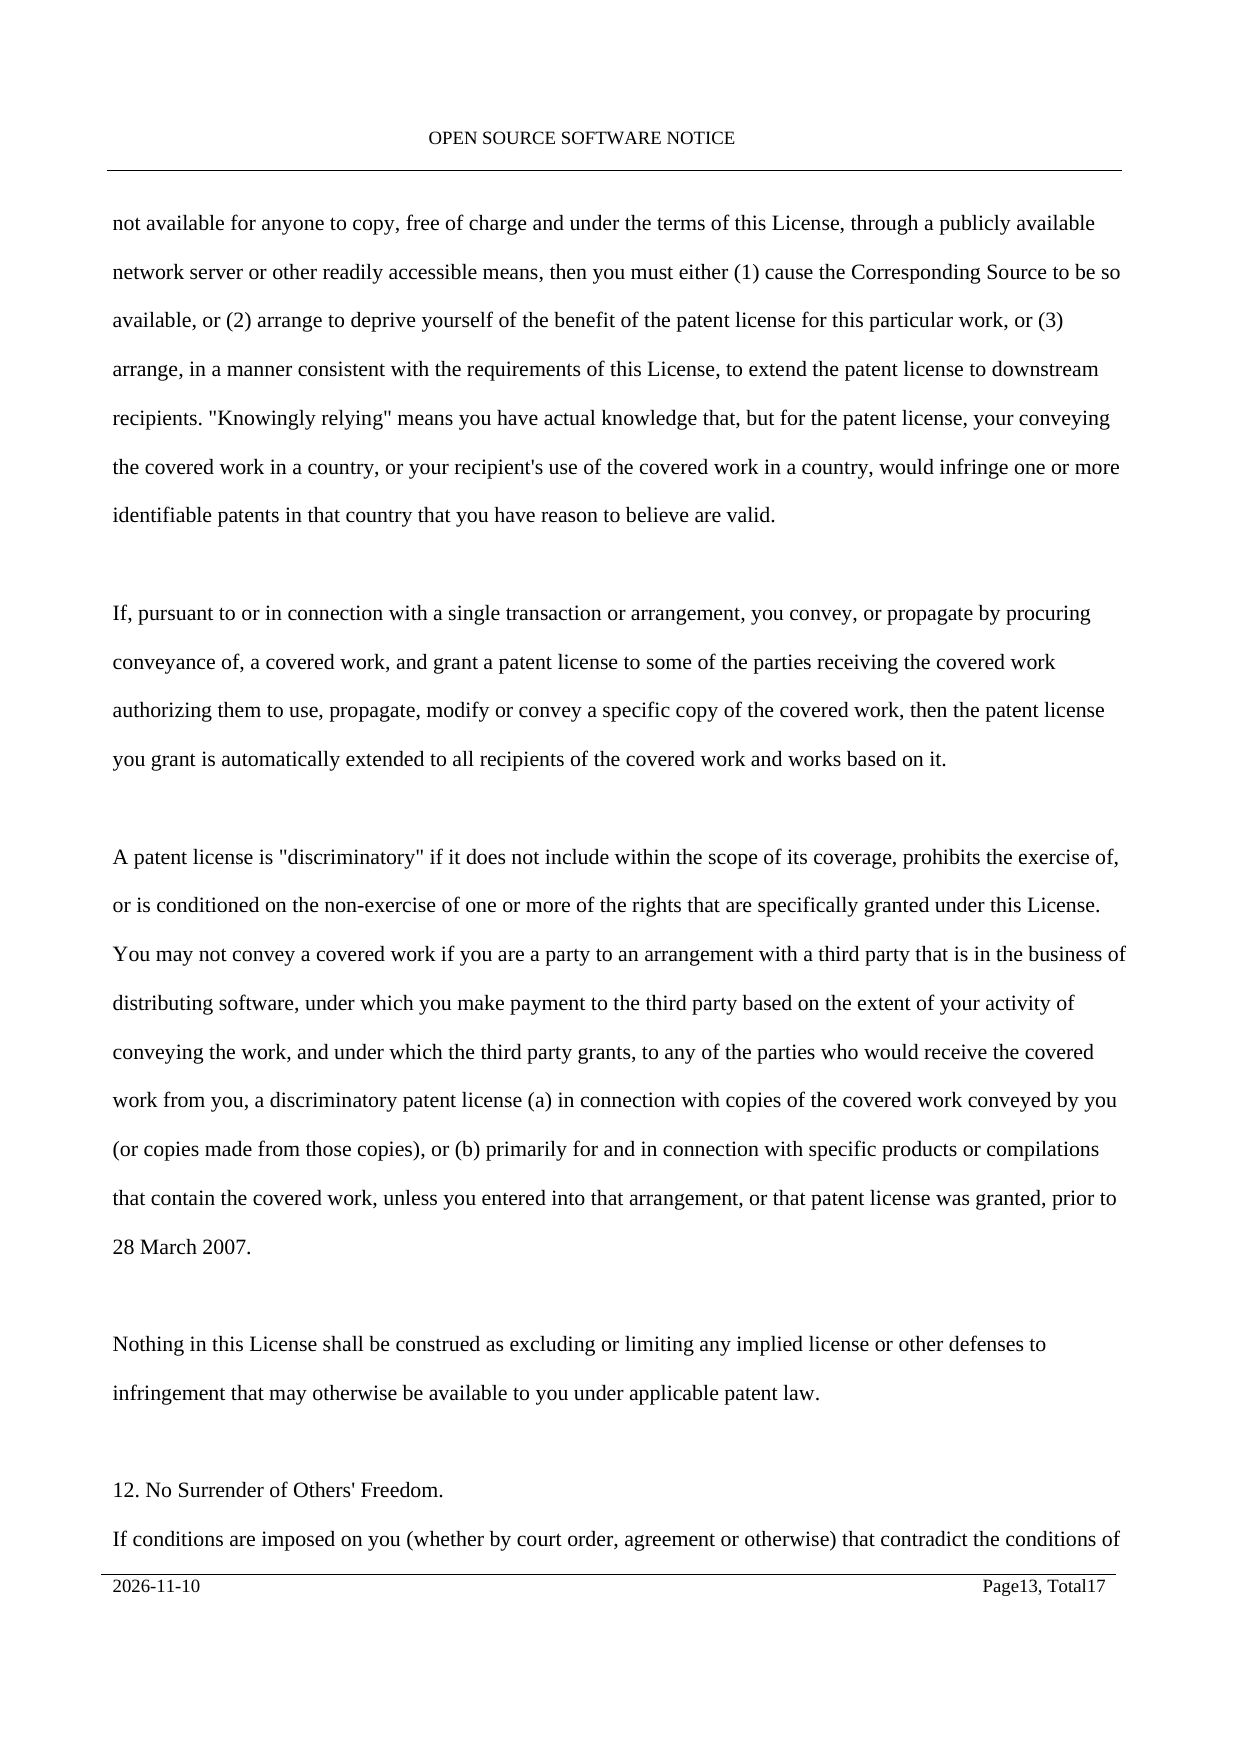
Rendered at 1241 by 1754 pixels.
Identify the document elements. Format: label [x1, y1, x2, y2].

text [112, 206, 1128, 1555]
